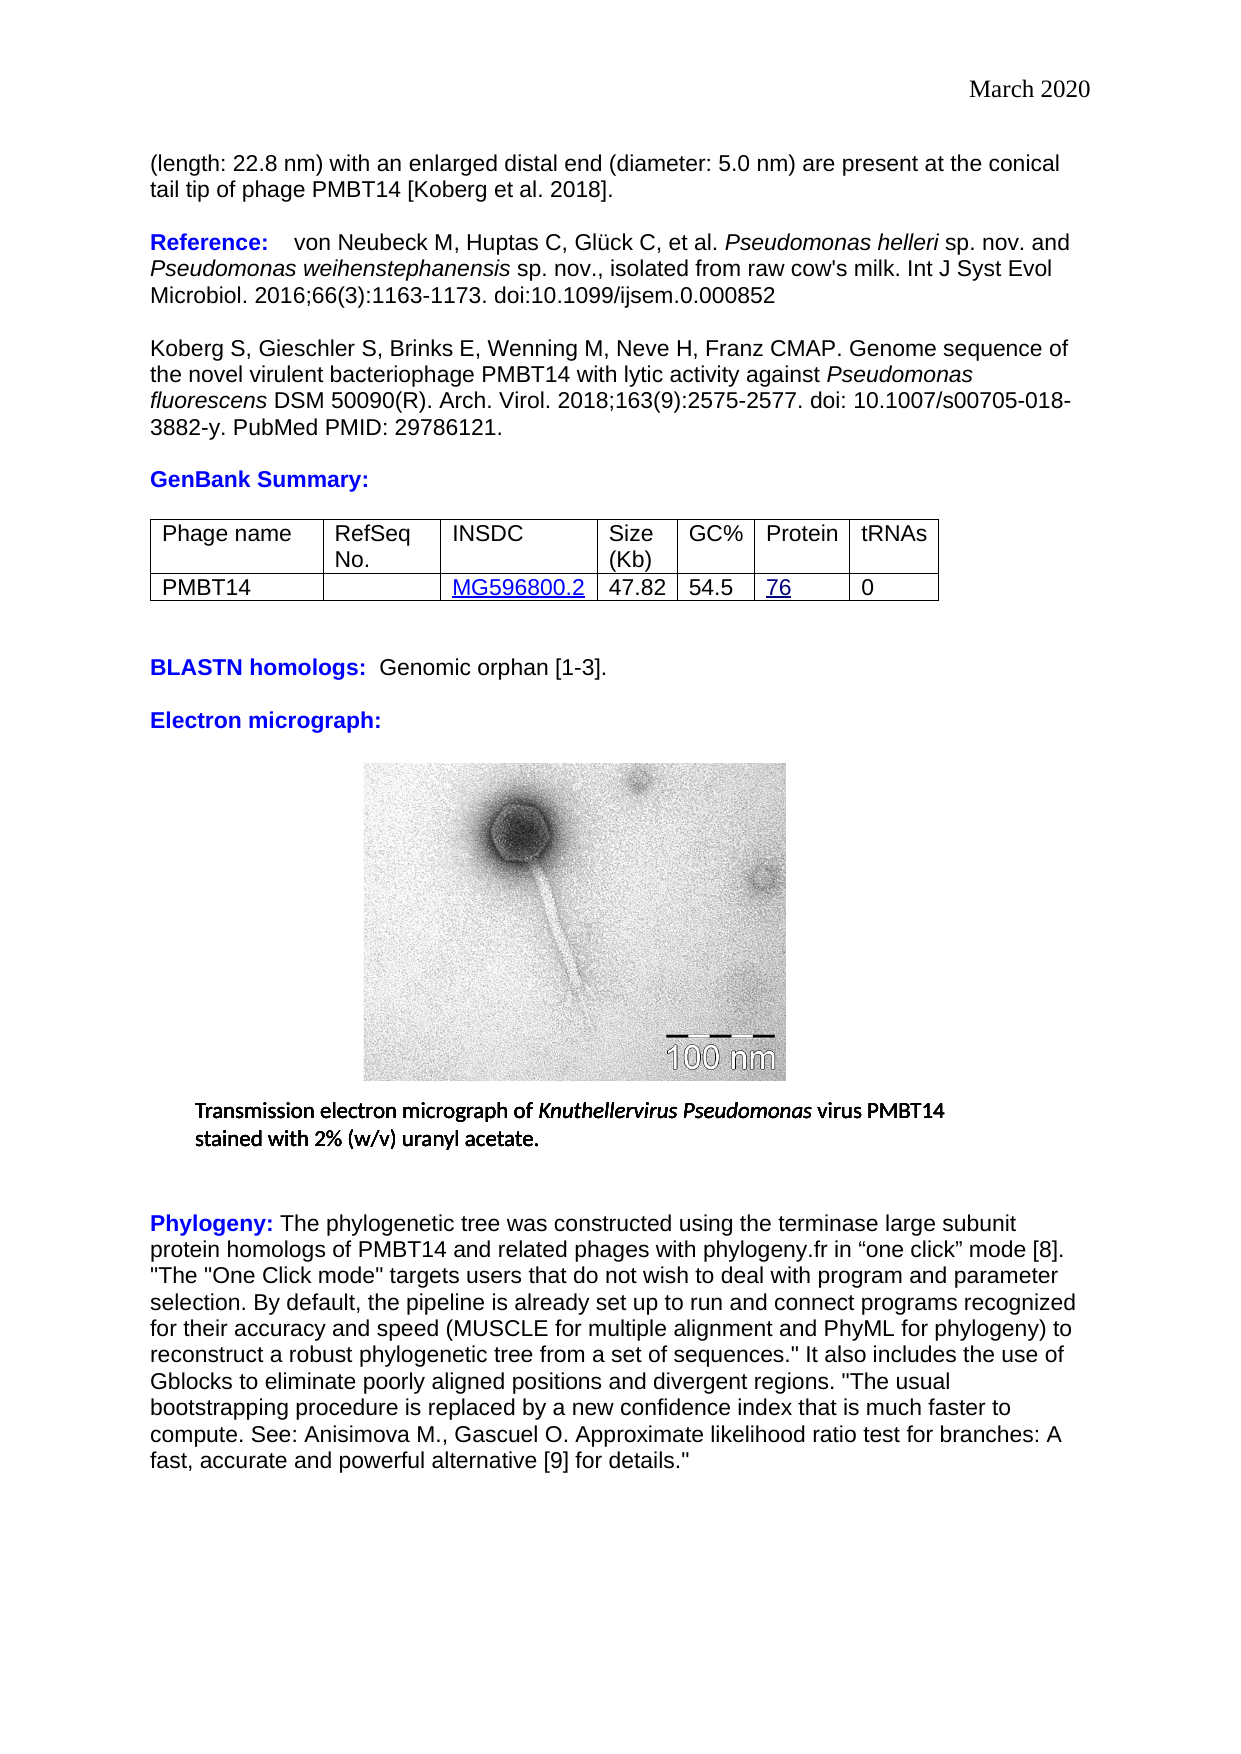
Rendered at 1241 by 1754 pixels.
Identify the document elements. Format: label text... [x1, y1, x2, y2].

table_cell MG596800.2 [441, 574, 597, 600]
table_header GC% [678, 520, 754, 573]
table_cell 0 [850, 574, 938, 600]
table_header Size (Kb) [598, 520, 677, 573]
text Koberg S, Gieschler S, Brinks E, Wenning M, Neve H, Franz CMAP. Genome sequence of the novel virulent bacteriophage PMBT14 with lytic activity against Pseudomonas fluorescens DSM 50090(R). Arch. Virol. 2018;163(9):2575-2577. doi: 10.1007/s00705-018-3882-y. PubMed PMID: 29786121. [150, 334, 1090, 440]
table_header Phage name [151, 520, 323, 573]
text Electron micrograph: [150, 707, 1090, 733]
table_cell 47.82 [598, 574, 677, 600]
text GenBank Summary: [150, 466, 1090, 493]
table_header Protein [755, 520, 849, 573]
table_cell 54.5 [678, 574, 754, 600]
table_header INSDC [441, 520, 597, 573]
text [150, 150, 1090, 203]
table_cell [324, 574, 440, 600]
table_header tRNAs [850, 520, 938, 573]
text BLASTN homologs: Genomic orphan [1-3]. [150, 654, 1090, 680]
table_header RefSeq No. [324, 520, 440, 573]
text Reference: von Neubeck M, Huptas C, Glück C, et al. Pseudomonas helleri sp. nov. and Pseudomonas weihenstephanensis sp. nov., isolated from raw cow's milk. Int J Syst Evol Microbiol. 2016;66(3):1163-1173. doi:10.1099/ijsem.0.000852 [150, 229, 1090, 308]
text Phylogeny: The phylogenetic tree was constructed using the terminase large subunit protein homologs of PMBT14 and related phages with phylogeny.fr in “one click” mode [8]. "The "One Click mode" targets users that do not wish to deal with program and parameter selection. By default, the pipeline is already set up to run and connect programs recognized for their accuracy and speed (MUSCLE for multiple alignment and PhyML for phylogeny) to reconstruct a robust phylogenetic tree from a set of sequences." It also includes the use of Gblocks to eliminate poorly aligned positions and divergent regions. "The usual bootstrapping procedure is replaced by a new confidence index that is much faster to compute. See: Anisimova M., Gascuel O. Approximate likelihood ratio test for branches: A fast, accurate and powerful alternative [9] for details." [150, 1210, 1090, 1473]
table_cell PMBT14 [151, 574, 323, 600]
table_cell 76 [755, 574, 849, 600]
